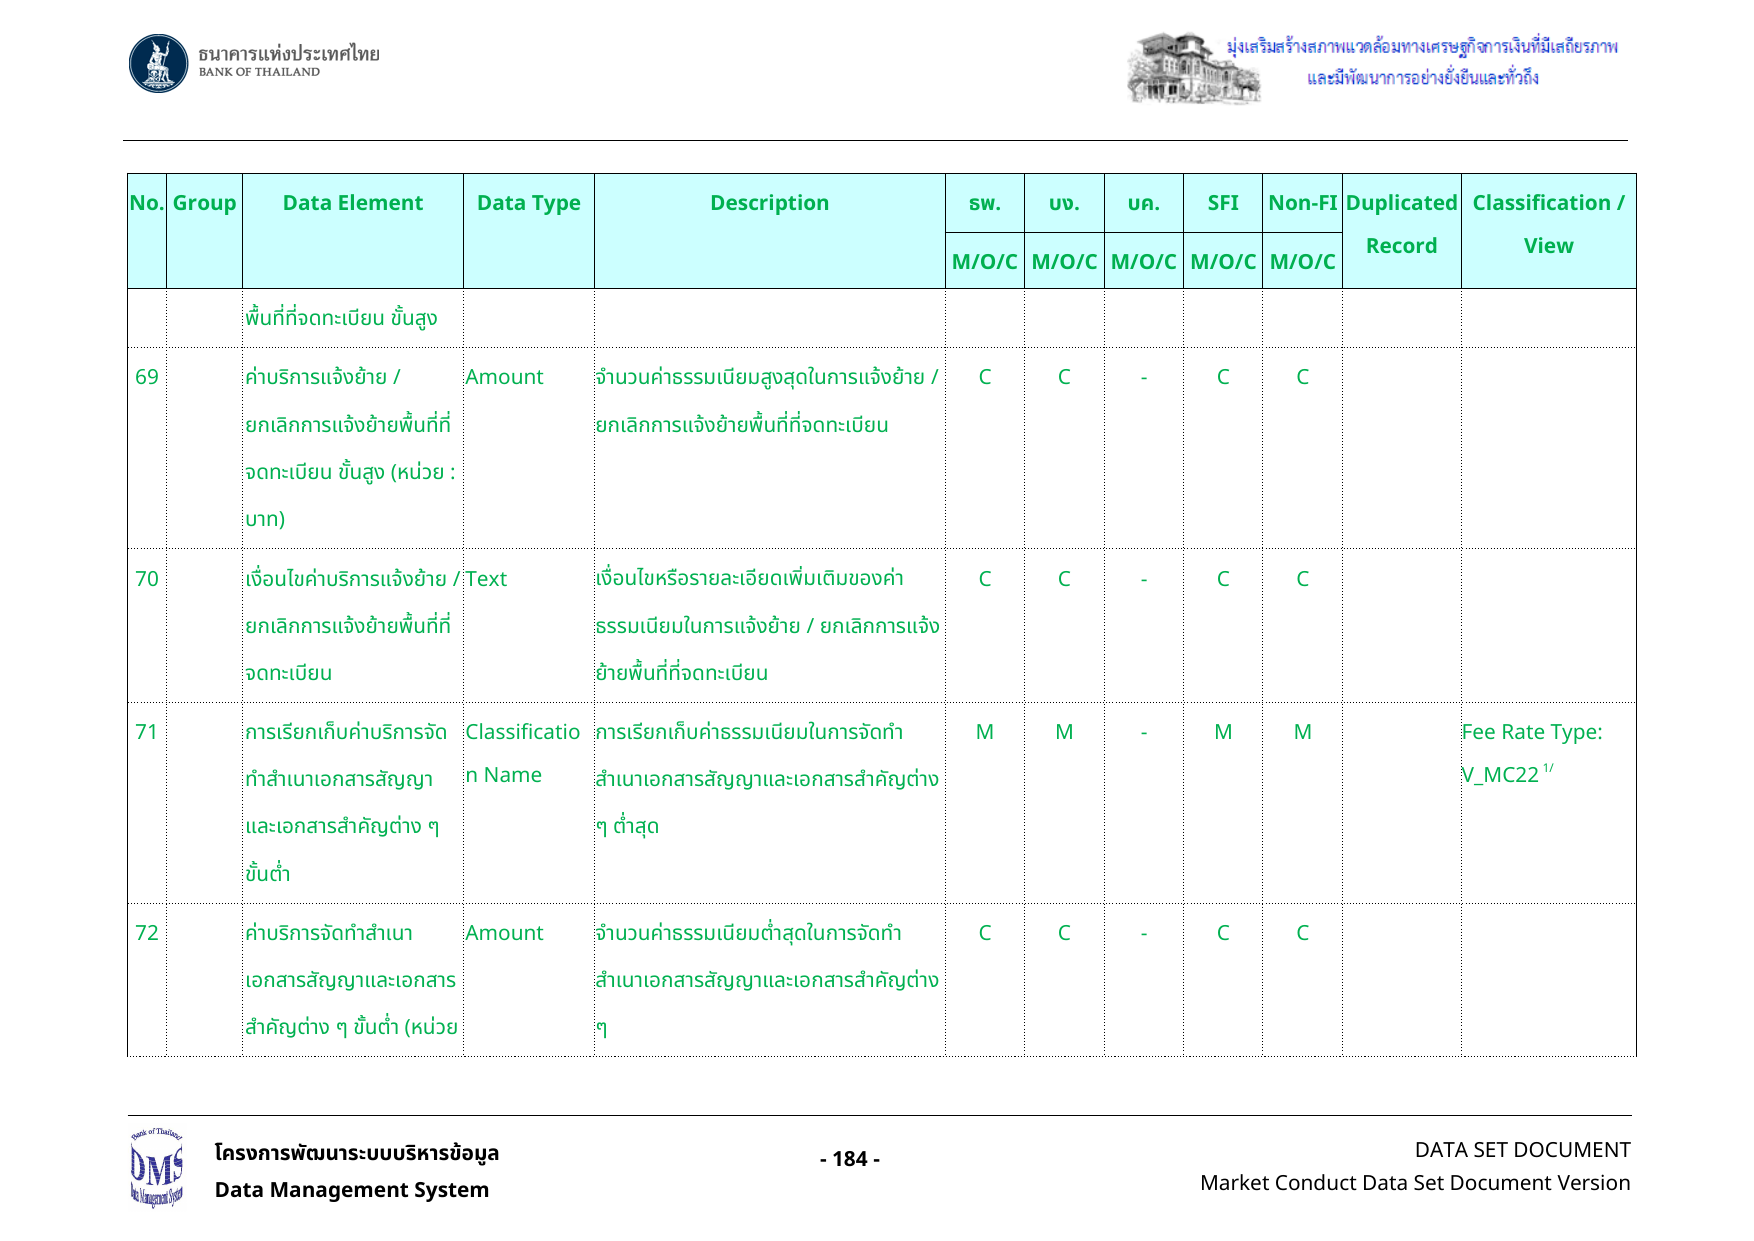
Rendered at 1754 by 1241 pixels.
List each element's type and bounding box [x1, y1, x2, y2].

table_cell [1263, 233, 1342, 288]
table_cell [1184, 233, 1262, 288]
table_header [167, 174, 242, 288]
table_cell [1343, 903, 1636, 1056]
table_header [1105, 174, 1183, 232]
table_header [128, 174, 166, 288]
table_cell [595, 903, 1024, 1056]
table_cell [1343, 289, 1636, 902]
picture [118, 24, 391, 103]
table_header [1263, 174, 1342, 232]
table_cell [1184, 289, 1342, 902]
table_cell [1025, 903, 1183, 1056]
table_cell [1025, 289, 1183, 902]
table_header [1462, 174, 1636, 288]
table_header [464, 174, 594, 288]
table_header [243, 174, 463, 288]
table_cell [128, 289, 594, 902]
picture [1126, 28, 1622, 108]
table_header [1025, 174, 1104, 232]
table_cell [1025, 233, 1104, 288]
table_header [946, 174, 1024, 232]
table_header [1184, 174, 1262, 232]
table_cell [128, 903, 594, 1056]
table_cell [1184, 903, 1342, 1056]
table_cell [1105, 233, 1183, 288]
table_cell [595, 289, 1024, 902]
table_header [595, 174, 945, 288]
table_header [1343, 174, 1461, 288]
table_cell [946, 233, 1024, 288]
picture [127, 1123, 187, 1212]
